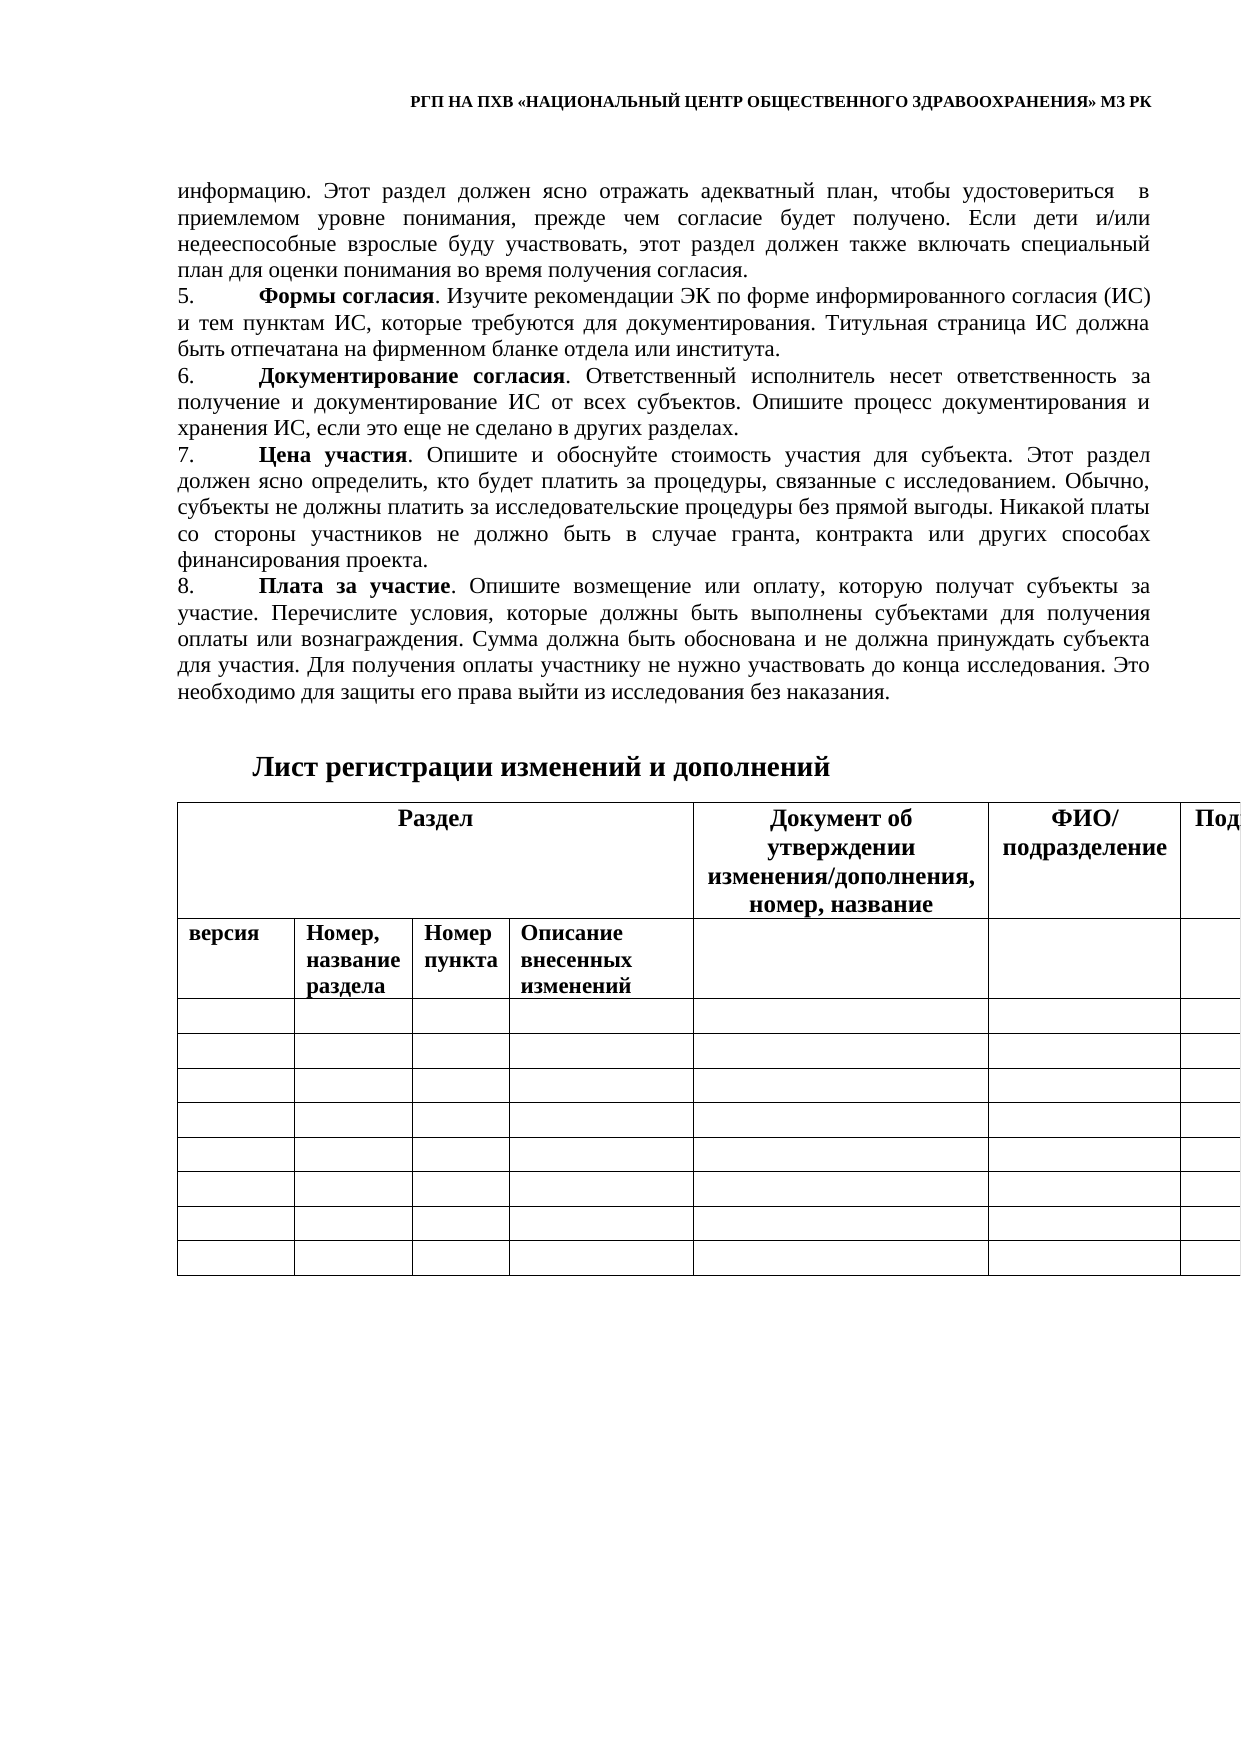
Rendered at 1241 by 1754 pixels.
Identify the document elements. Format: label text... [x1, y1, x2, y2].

table_cell [413, 1207, 509, 1240]
table_cell [989, 1207, 1180, 1240]
table_cell [694, 1103, 988, 1137]
table_header Документ об утверждении изменения/дополнения, номер, название [694, 803, 988, 918]
table_cell [413, 999, 509, 1033]
table_cell [178, 1034, 294, 1067]
table_cell [178, 999, 294, 1033]
table_cell [295, 999, 412, 1033]
table_cell [1181, 1034, 1240, 1067]
table_cell [989, 1034, 1180, 1067]
table_cell [295, 1138, 412, 1171]
table_cell [295, 1241, 412, 1275]
table_cell [510, 1241, 693, 1275]
table_cell [1181, 1103, 1240, 1137]
table_cell [413, 1103, 509, 1137]
table_cell [989, 1172, 1180, 1206]
table_cell [510, 1034, 693, 1067]
table_cell версия [178, 919, 294, 998]
table_cell [413, 1172, 509, 1206]
table_cell [178, 1207, 294, 1240]
table_cell [510, 999, 693, 1033]
table_cell [413, 1138, 509, 1171]
table_cell [295, 1034, 412, 1067]
table_cell [694, 1138, 988, 1171]
list Формы согласия. Изучите рекомендации ЭК по форме информированного согласия (ИС) и тем пунктам ИС, которые требуются для документирования. Титульная страница ИС должна быть отпечатана на фирменном бланке отдела или института. [177, 283, 1152, 362]
table_header Подпись [1181, 803, 1240, 918]
table_cell [694, 919, 988, 998]
table_cell Описание внесенных изменений [510, 919, 693, 998]
table_cell [178, 1241, 294, 1275]
table_cell [989, 999, 1180, 1033]
table_cell [1181, 1172, 1240, 1206]
table_cell [295, 1172, 412, 1206]
table_cell [1181, 919, 1240, 998]
table_cell [989, 1138, 1180, 1171]
table_cell [694, 1069, 988, 1102]
table_cell Номер, название раздела [295, 919, 412, 998]
list Плата за участие. Опишите возмещение или оплату, которую получат субъекты за участие. Перечислите условия, которые должны быть выполнены субъектами для получения оплаты или вознаграждения. Сумма должна быть обоснована и не должна принуждать субъекта для участия. Для получения оплаты участнику не нужно участвовать до конца исследования. Это необходимо для защиты его права выйти из исследования без наказания. [177, 572, 1152, 704]
table_cell [694, 1241, 988, 1275]
table_cell [989, 1069, 1180, 1102]
table_cell [295, 1069, 412, 1102]
table_cell [510, 1069, 693, 1102]
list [177, 177, 1152, 283]
table_cell [1181, 1241, 1240, 1275]
table_cell [1181, 1069, 1240, 1102]
table_cell [510, 1172, 693, 1206]
table_cell [413, 1069, 509, 1102]
table_cell [989, 1241, 1180, 1275]
table_cell [694, 1034, 988, 1067]
table_cell [178, 1069, 294, 1102]
table_cell [1181, 1138, 1240, 1171]
list Документирование согласия. Ответственный исполнитель несет ответственность за получение и документирование ИС от всех субъектов. Опишите процесс документирования и хранения ИС, если это еще не сделано в других разделах. [177, 362, 1152, 441]
table_cell [1181, 999, 1240, 1033]
table_cell [295, 1207, 412, 1240]
table_cell [178, 1138, 294, 1171]
table_cell [413, 1241, 509, 1275]
table_cell [510, 1207, 693, 1240]
table_cell [178, 1172, 294, 1206]
table_cell [510, 1103, 693, 1137]
list Цена участия. Опишите и обоснуйте стоимость участия для субъекта. Этот раздел должен ясно определить, кто будет платить за процедуры, связанные с исследованием. Обычно, субъекты не должны платить за исследовательские процедуры без прямой выгоды. Никакой платы со стороны участников не должно быть в случае гранта, контракта или других способах финансирования проекта. [177, 441, 1152, 572]
table_cell [989, 919, 1180, 998]
table_cell [178, 1103, 294, 1137]
table_cell [989, 1103, 1180, 1137]
table_cell Номер пункта [413, 919, 509, 998]
table_cell [1181, 1207, 1240, 1240]
table_cell [413, 1034, 509, 1067]
table_header ФИО/ подразделение [989, 803, 1180, 918]
list Лист регистрации изменений и дополнений [252, 749, 1152, 783]
table_cell [694, 1207, 988, 1240]
table_header Раздел [178, 803, 693, 918]
table_cell [694, 999, 988, 1033]
table_cell [510, 1138, 693, 1171]
table_cell [295, 1103, 412, 1137]
table_cell [694, 1172, 988, 1206]
